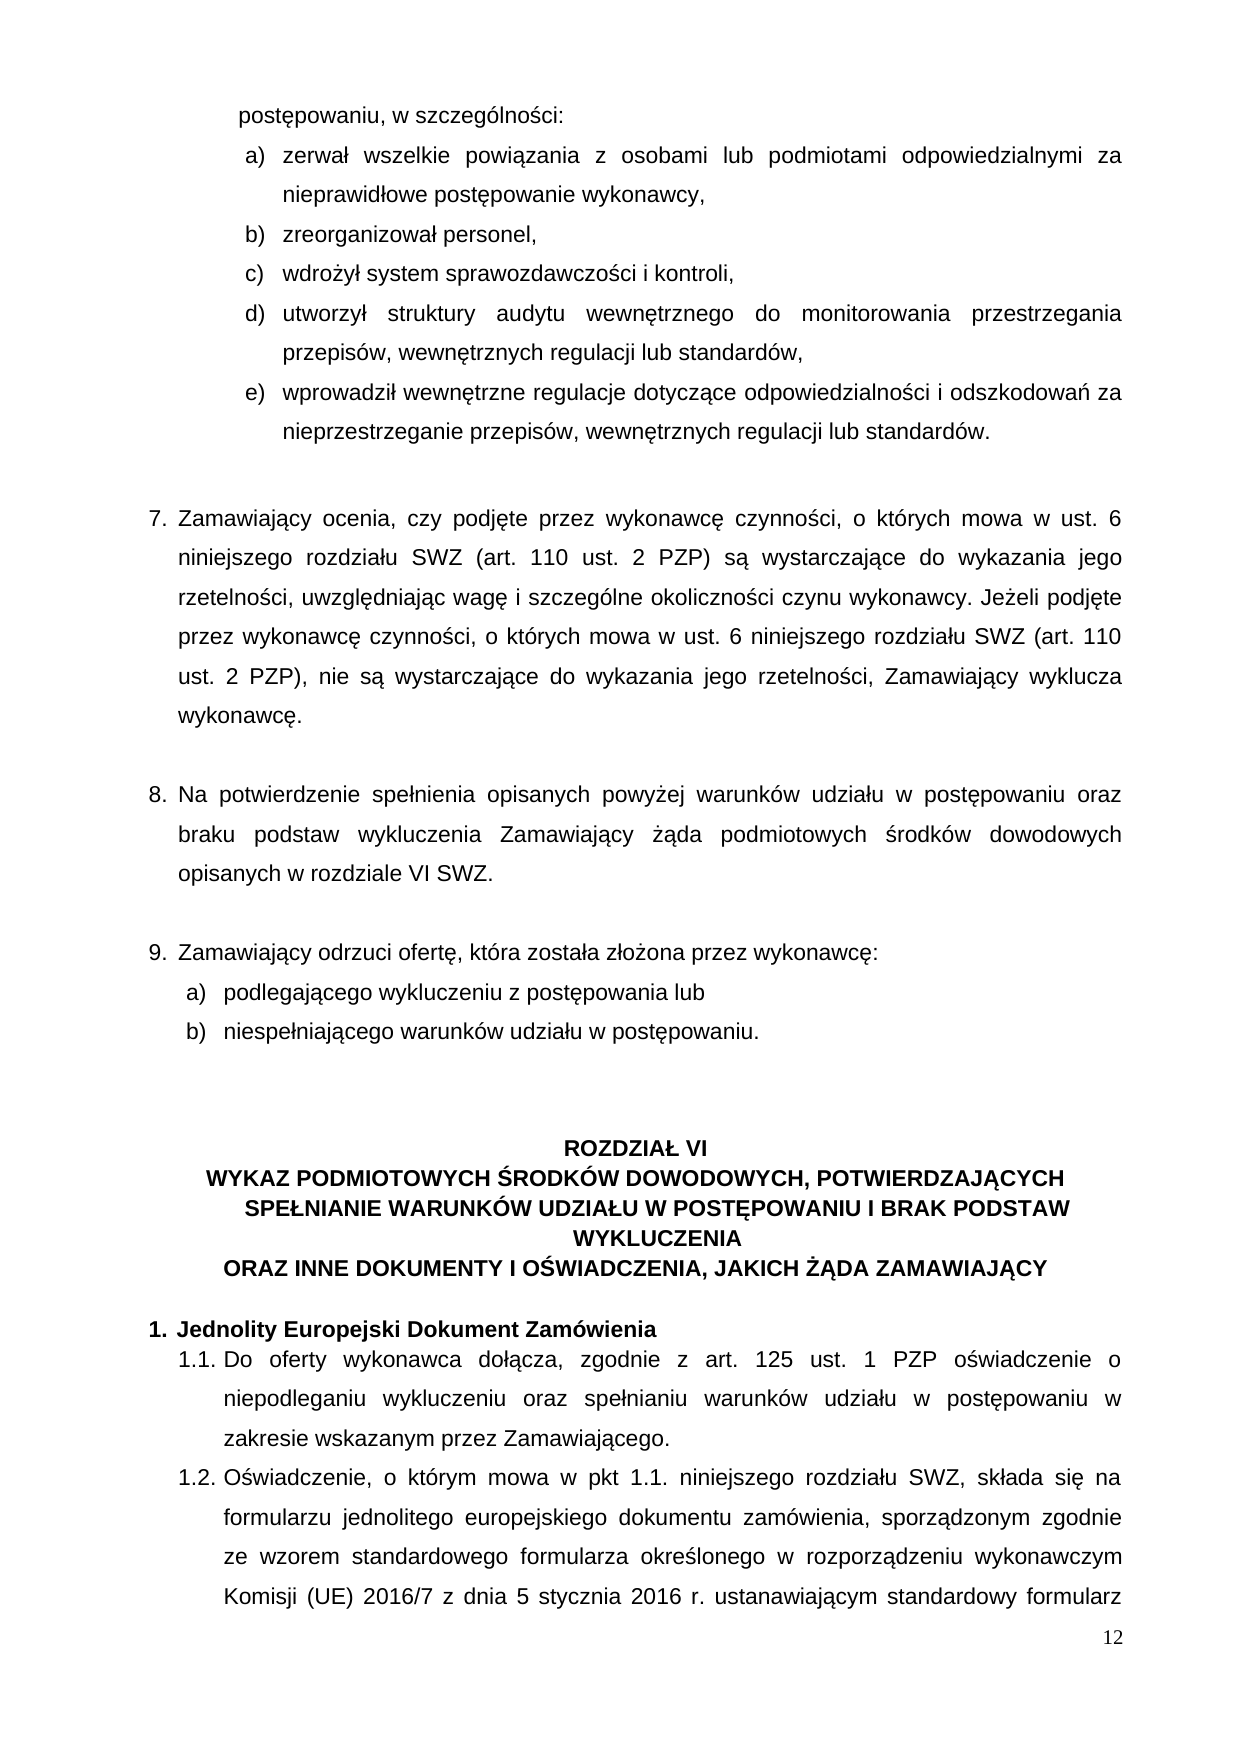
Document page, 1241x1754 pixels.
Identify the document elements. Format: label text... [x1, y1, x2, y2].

list Zamawiający ocenia, czy podjęte przez wykonawcę czynności, o których mowa w ust. 6 niniejszego rozdziału SWZ (art. 110 ust. 2 PZP) są wystarczające do wykazania jego rzetelności, uwzględniając wagę i szczególne okoliczności czynu wykonawcy. Jeżeli podjęte przez wykonawcę czynności, o których mowa w ust. 6 niniejszego rozdziału SWZ (art. 110 ust. 2 PZP), nie są wystarczające do wykazania jego rzetelności, Zamawiający wyklucza wykonawcę. [148, 505, 1122, 728]
text ORAZ INNE DOKUMENTY I OŚWIADCZENIA, JAKICH ŻĄDA ZAMAWIAJĄCY [148, 1255, 1122, 1282]
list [178, 102, 1122, 129]
list wprowadził wewnętrzne regulacje dotyczące odpowiedzialności i odszkodowań za nieprzestrzeganie przepisów, wewnętrznych regulacji lub standardów. [245, 379, 1122, 445]
list zerwał wszelkie powiązania z osobami lub podmiotami odpowiedzialnymi za nieprawidłowe postępowanie wykonawcy, [245, 142, 1122, 208]
text WYKAZ PODMIOTOWYCH ŚRODKÓW DOWODOWYCH, POTWIERDZAJĄCYCH SPEŁNIANIE WARUNKÓW UDZIAŁU W POSTĘPOWANIU I BRAK PODSTAW WYKLUCZENIA [148, 1165, 1122, 1251]
list utworzył struktury audytu wewnętrznego do monitorowania przestrzegania przepisów, wewnętrznych regulacji lub standardów, [245, 300, 1122, 366]
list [178, 1464, 1122, 1609]
list zreorganizował personel, [245, 221, 1122, 247]
list Zamawiający odrzuci ofertę, która została złożona przez wykonawcę: [148, 939, 1122, 965]
list Jednolity Europejski Dokument Zamówienia [148, 1316, 1122, 1342]
text ROZDZIAŁ VI [148, 1134, 1122, 1161]
list niespełniającego warunków udziału w postępowaniu. [186, 1018, 1122, 1044]
list Do oferty wykonawca dołącza, zgodnie z art. 125 ust. 1 PZP oświadczenie o niepodleganiu wykluczeniu oraz spełnianiu warunków udziału w postępowaniu w zakresie wskazanym przez Zamawiającego. [178, 1346, 1122, 1451]
list Na potwierdzenie spełnienia opisanych powyżej warunków udziału w postępowaniu oraz braku podstaw wykluczenia Zamawiający żąda podmiotowych środków dowodowych opisanych w rozdziale VI SWZ. [148, 781, 1122, 886]
list wdrożył system sprawozdawczości i kontroli, [245, 260, 1122, 287]
list podlegającego wykluczeniu z postępowania lub [186, 978, 1122, 1005]
